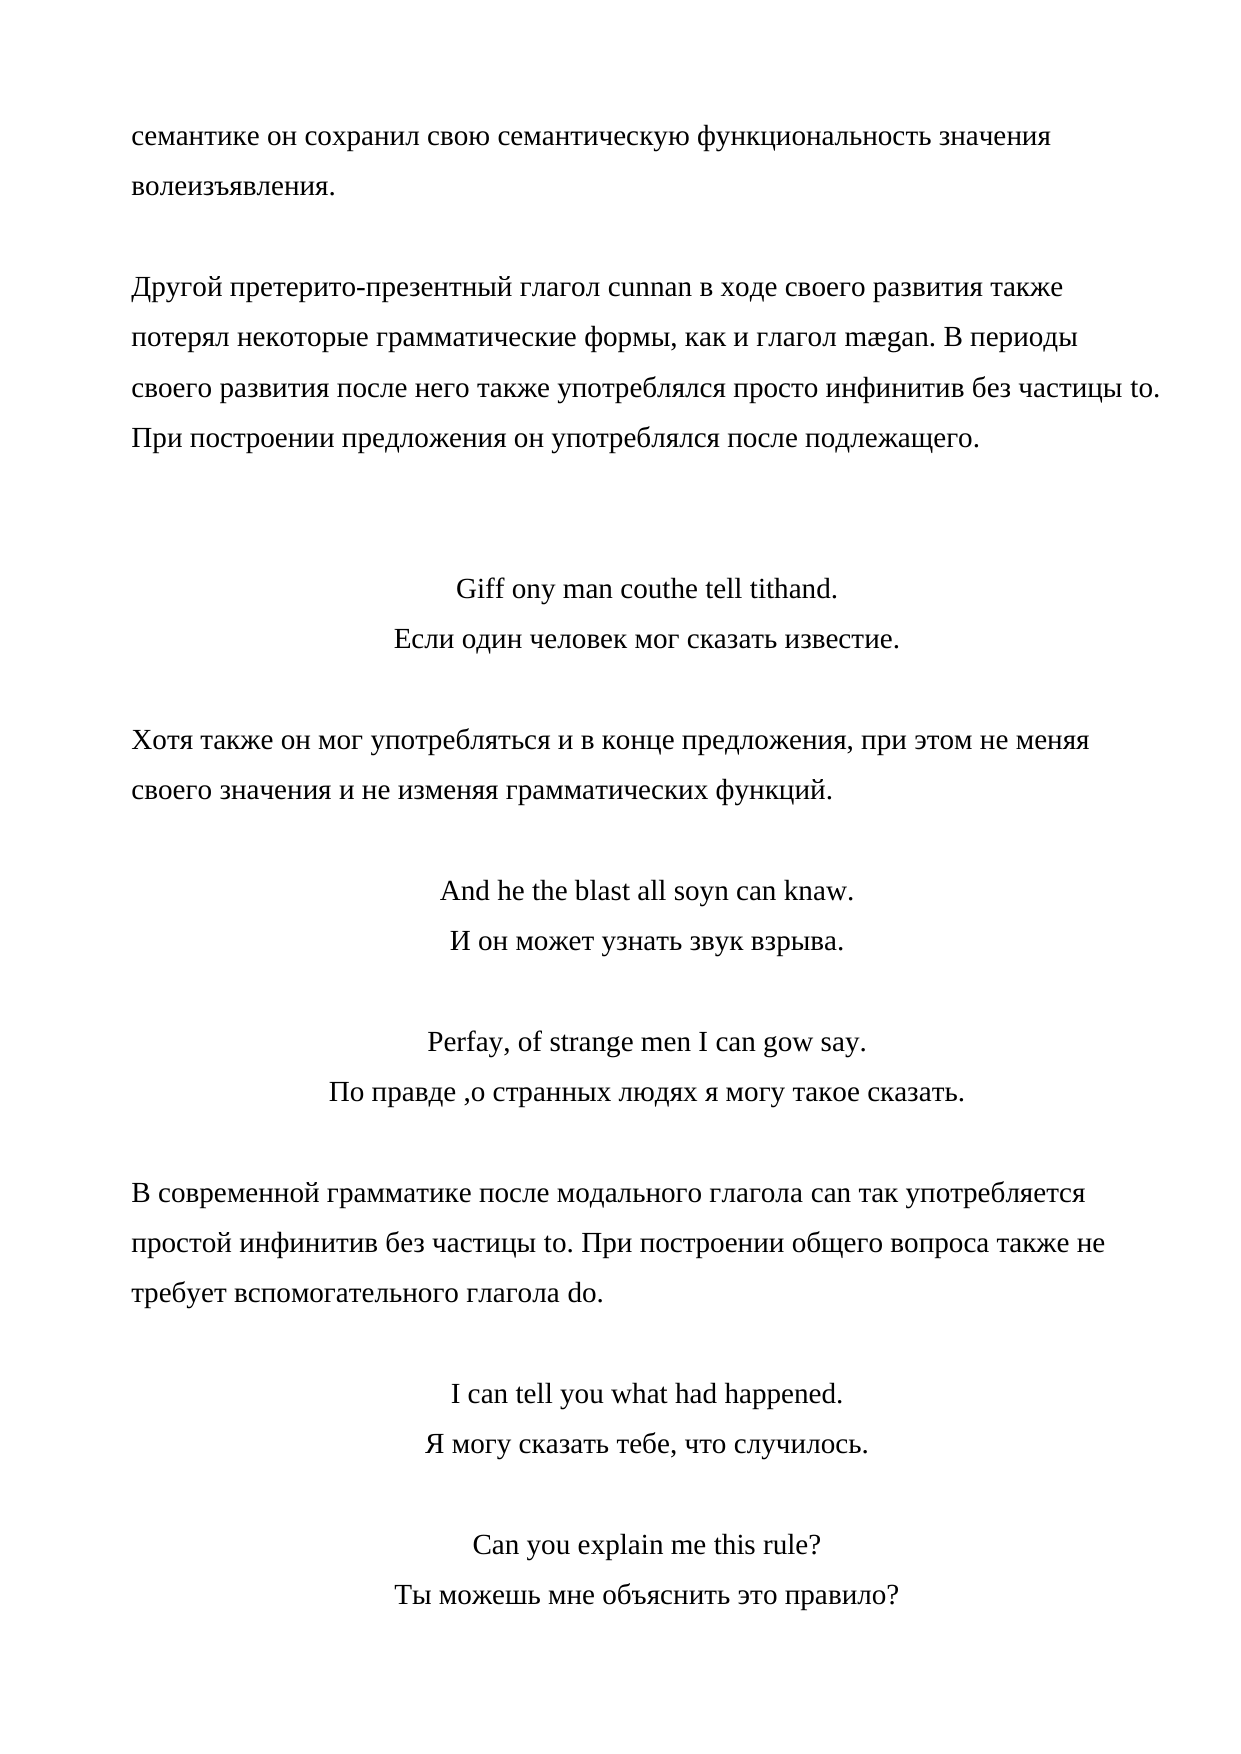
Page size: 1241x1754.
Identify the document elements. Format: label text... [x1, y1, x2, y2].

text И он может узнать звук взрыва. [131, 923, 1162, 957]
text I can tell you what had happened. [131, 1376, 1162, 1409]
text Другой претерито-презентный глагол cunnan в ходе своего развития также потерял некоторые грамматические формы, как и глагол mægan. В периоды своего развития после него также употреблялся просто инфинитив без частицы to. При построении предложения он употреблялся после подлежащего. [131, 269, 1162, 453]
text Perfay, of strange men I can gow say. [131, 1024, 1162, 1057]
text Если один человек мог сказать известие. [131, 621, 1162, 655]
text Ты можешь мне объяснить это правило? [131, 1577, 1162, 1611]
text Хотя также он мог употребляться и в конце предложения, при этом не меняя своего значения и не изменяя грамматических функций. [131, 722, 1162, 806]
text В современной грамматике после модального глагола can так употребляется простой инфинитив без частицы to. При построении общего вопроса также не требует вспомогательного глагола do. [131, 1175, 1162, 1309]
text По правде ,о странных людях я могу такое сказать. [131, 1074, 1162, 1108]
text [131, 118, 1162, 202]
text Can you explain me this rule? [131, 1527, 1162, 1560]
text Я могу сказать тебе, что случилось. [131, 1426, 1162, 1460]
text And he the blast all soyn can knaw. [131, 873, 1162, 906]
text Giff ony man couthe tell tithand. [131, 571, 1162, 604]
